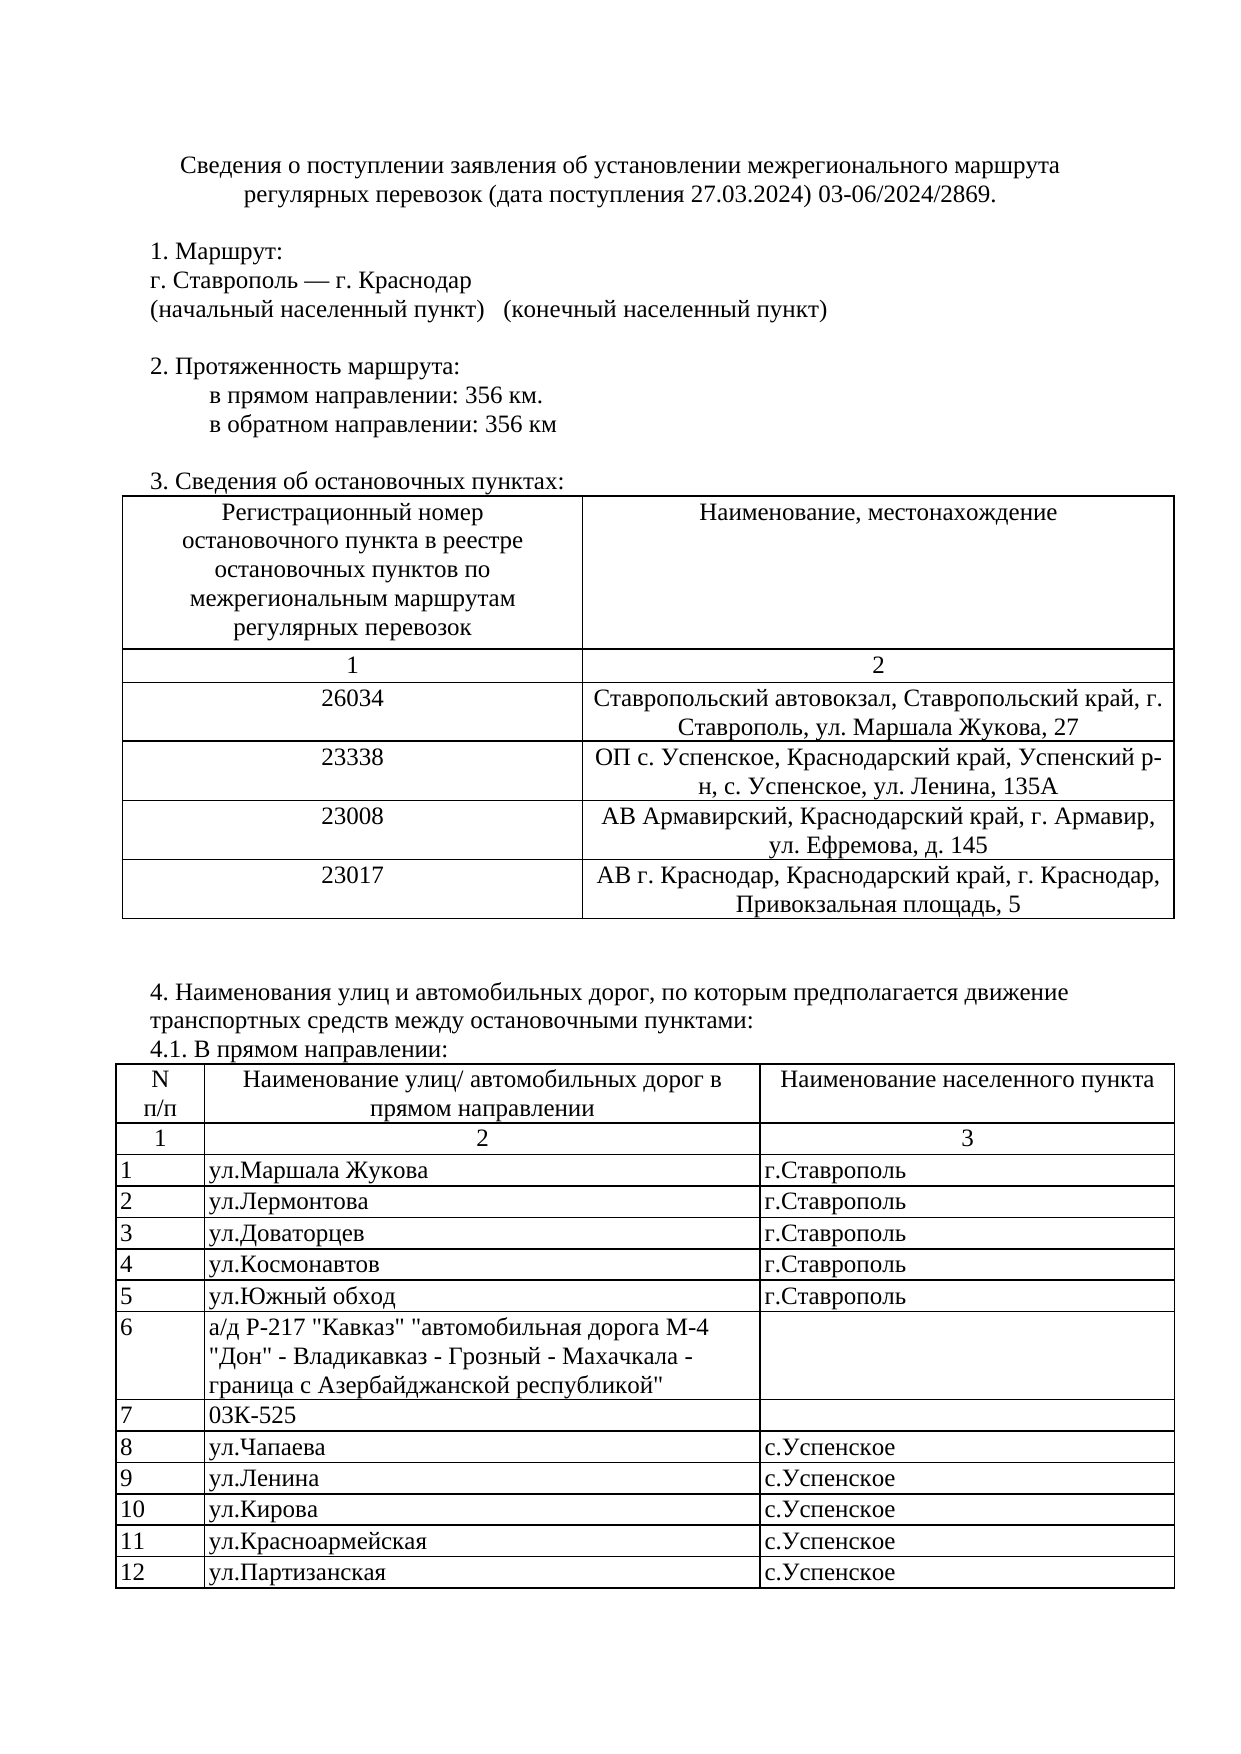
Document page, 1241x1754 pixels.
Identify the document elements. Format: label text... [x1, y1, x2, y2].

table_cell 1 [123, 650, 582, 681]
table_cell 10 [117, 1495, 204, 1524]
table_cell 11 [117, 1526, 204, 1556]
table_cell с.Успенское [761, 1432, 1174, 1461]
table_cell 03К-525 [205, 1400, 759, 1430]
text (начальный населенный пункт) (конечный населенный пункт) [150, 294, 1090, 322]
table_cell ул.Космонавтов [205, 1250, 759, 1279]
table_cell ул.Красноармейская [205, 1526, 759, 1556]
table_cell 9 [117, 1463, 204, 1493]
table_cell 23017 [123, 860, 582, 918]
table_cell АВ г. Краснодар, Краснодарский край, г. Краснодар, Привокзальная площадь, 5 [583, 860, 1173, 918]
table_cell Ставропольский автовокзал, Ставропольский край, г. Ставрополь, ул. Маршала Жукова, 27 [583, 683, 1173, 740]
table_cell 23338 [123, 742, 582, 799]
table_cell 5 [117, 1281, 204, 1311]
text 3. Сведения об остановочных пунктах: [150, 466, 1090, 495]
table_cell 3 [761, 1124, 1174, 1153]
text 4.1. В прямом направлении: [150, 1034, 1090, 1063]
table_cell 23008 [123, 801, 582, 858]
table_cell ул.Южный обход [205, 1281, 759, 1311]
table_header N п/п [117, 1065, 204, 1122]
table_cell 1 [117, 1155, 204, 1185]
table_header Наименование, местонахождение [583, 497, 1173, 648]
table_cell 7 [117, 1400, 204, 1430]
table_cell г.Ставрополь [761, 1250, 1174, 1279]
text 1. Маршрут: [150, 236, 1090, 265]
table_header Наименование улиц/ автомобильных дорог в прямом направлении [205, 1065, 759, 1122]
table_cell г.Ставрополь [761, 1155, 1174, 1185]
table_cell с.Успенское [761, 1526, 1174, 1556]
table_cell ул.Доваторцев [205, 1218, 759, 1248]
table_cell с.Успенское [761, 1463, 1174, 1493]
table_cell 2 [205, 1124, 759, 1153]
table_cell ул.Маршала Жукова [205, 1155, 759, 1185]
table_cell ул.Ленина [205, 1463, 759, 1493]
table_cell 2 [117, 1187, 204, 1216]
table_header Регистрационный номер остановочного пункта в реестре остановочных пунктов по межрегиональным маршрутам регулярных перевозок [123, 497, 582, 648]
text 2. Протяженность маршрута: [150, 351, 1090, 380]
table_cell с.Успенское [761, 1495, 1174, 1524]
text г. Ставрополь — г. Краснодар [150, 265, 1090, 294]
table_cell 1 [117, 1124, 204, 1153]
table_cell [761, 1400, 1174, 1430]
table_cell 3 [117, 1218, 204, 1248]
text в прямом направлении: 356 км. [150, 380, 1090, 409]
table_cell ул.Чапаева [205, 1432, 759, 1461]
table_cell 4 [117, 1250, 204, 1279]
text Сведения о поступлении заявления об установлении межрегионального маршрута регулярных перевозок (дата поступления 27.03.2024) 03-06/2024/2869. [150, 150, 1090, 207]
table_cell 12 [117, 1557, 204, 1587]
table_cell 8 [117, 1432, 204, 1461]
table_cell АВ Армавирский, Краснодарский край, г. Армавир, ул. Ефремова, д. 145 [583, 801, 1173, 858]
text в обратном направлении: 356 км [150, 409, 1090, 437]
table_cell 2 [583, 650, 1173, 681]
table_cell ул.Партизанская [205, 1557, 759, 1587]
table_cell ОП с. Успенское, Краснодарский край, Успенский р-н, с. Успенское, ул. Ленина, 135А [583, 742, 1173, 799]
table_cell г.Ставрополь [761, 1218, 1174, 1248]
table_cell [761, 1312, 1174, 1398]
table_cell г.Ставрополь [761, 1281, 1174, 1311]
table_cell 6 [117, 1312, 204, 1398]
text 4. Наименования улиц и автомобильных дорог, по которым предполагается движение транспортных средств между остановочными пунктами: [150, 977, 1090, 1034]
table_cell ул.Кирова [205, 1495, 759, 1524]
table_cell г.Ставрополь [761, 1187, 1174, 1216]
table_cell 26034 [123, 683, 582, 740]
table_header Наименование населенного пункта [761, 1065, 1174, 1122]
table_cell ул.Лермонтова [205, 1187, 759, 1216]
table_cell с.Успенское [761, 1557, 1174, 1587]
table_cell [205, 1312, 759, 1398]
